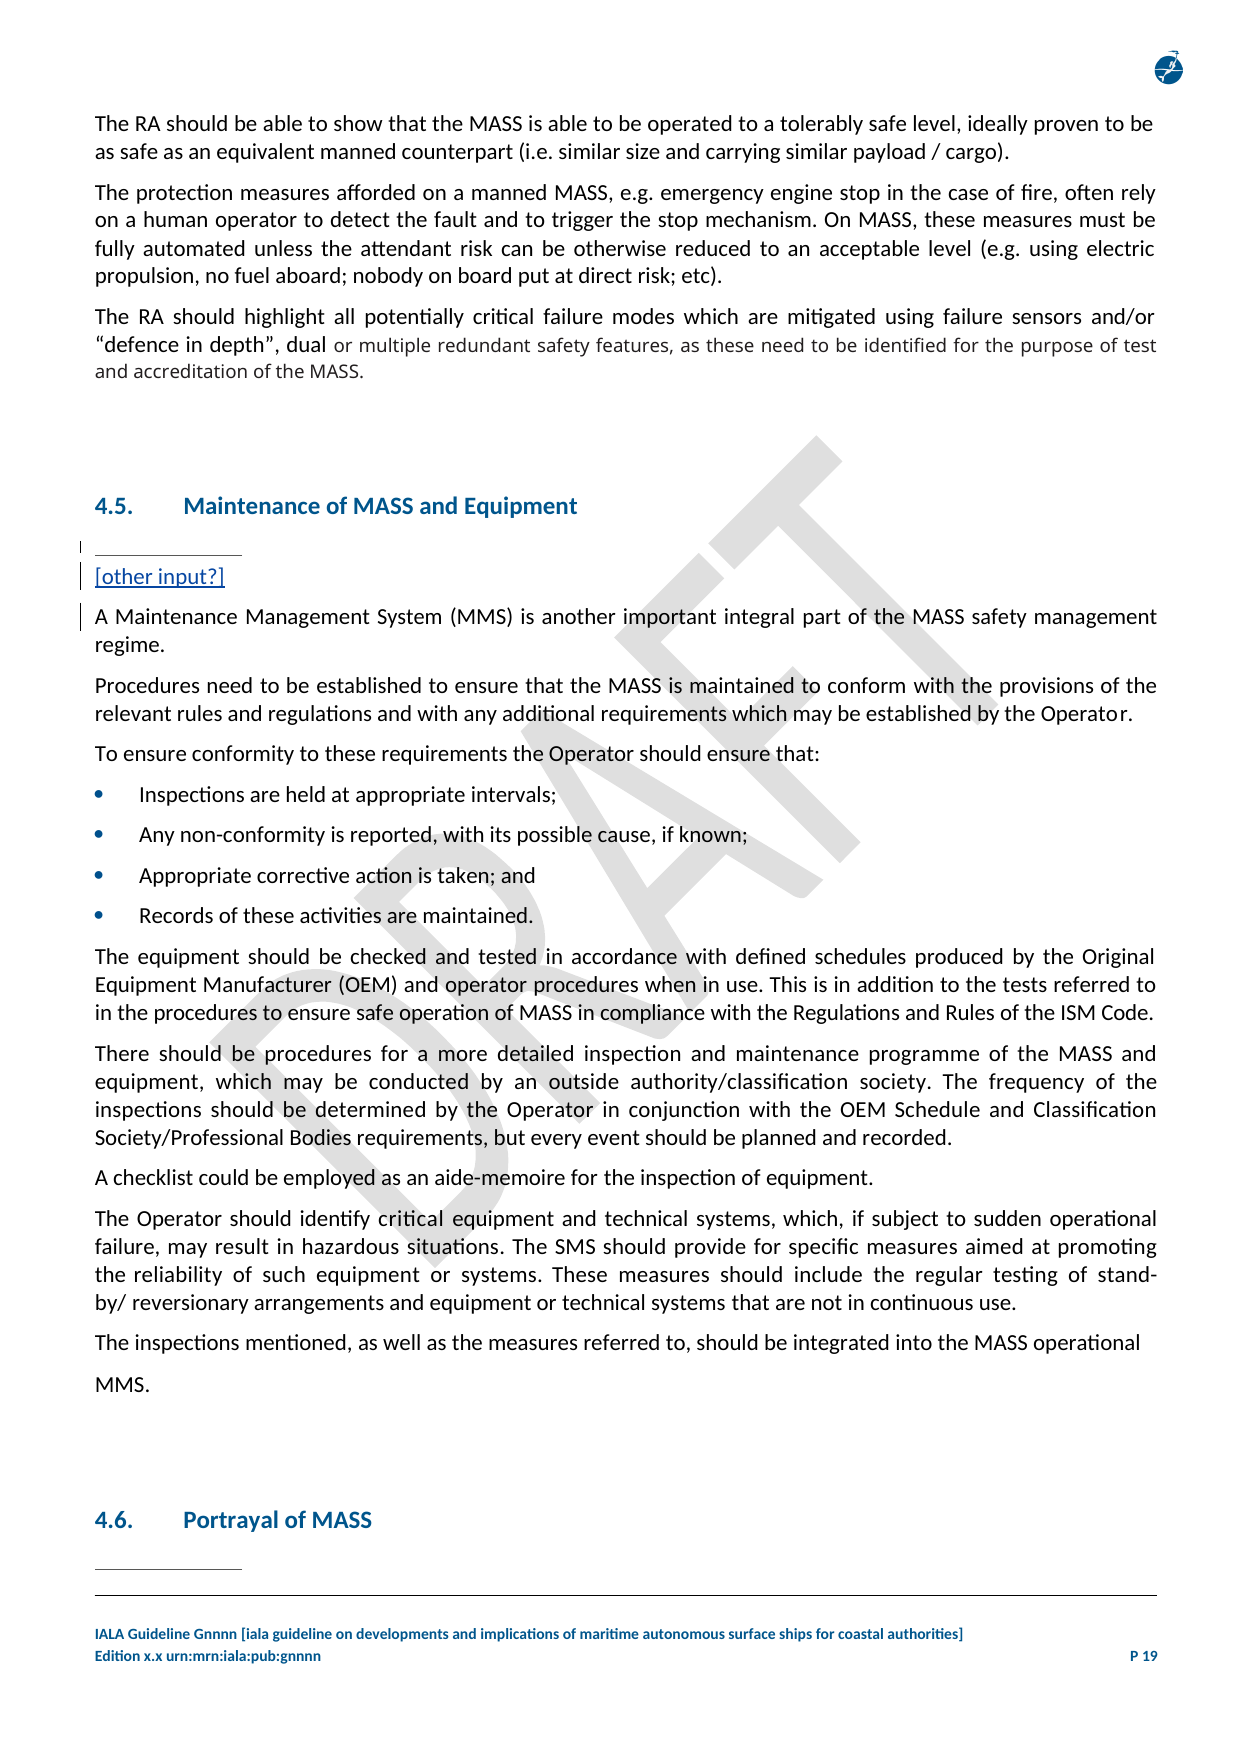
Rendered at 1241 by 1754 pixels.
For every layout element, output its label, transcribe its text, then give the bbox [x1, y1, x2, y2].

text A checklist could be employed as an aide-memoire for the inspection of equipment. [94, 1163, 1157, 1191]
text To ensure conformity to these requirements the Operator should ensure that: [94, 739, 1157, 768]
list Records of these activities are maintained. [94, 902, 1157, 930]
text The inspections mentioned, as well as the measures referred to, should be integrated into the MASS operational [94, 1328, 1157, 1356]
text The equipment should be checked and tested in accordance with defined schedules produced by the Original Equipment Manufacturer (OEM) and operator procedures when in use. This is in addition to the tests referred to in the procedures to ensure safe operation of MASS in compliance with the Regulations and Rules of the ISM Code. [94, 942, 1157, 1026]
text A Maintenance Management System (MMS) is another important integral part of the MASS safety management regime. [94, 602, 1157, 658]
text Procedures need to be established to ensure that the MASS is maintained to conform with the provisions of the relevant rules and regulations and with any additional requirements which may be established by the Operator. [94, 671, 1157, 727]
text The RA should highlight all potentially critical failure modes which are mitigated using failure sensors and/or “defence in depth”, dual or multiple redundant safety features, as these need to be identified for the purpose of test and accreditation of the MASS. [94, 302, 1157, 384]
subtitle Maintenance of MASS and Equipment [94, 490, 1157, 520]
text There should be procedures for a more detailed inspection and maintenance programme of the MASS and equipment, which may be conducted by an outside authority/classification society. The frequency of the inspections should be determined by the Operator in conjunction with the OEM Schedule and Classification Society/Professional Bodies requirements, but every event should be planned and recorded. [94, 1039, 1157, 1151]
text The protection measures afforded on a manned MASS, e.g. emergency engine stop in the case of fire, often rely on a human operator to detect the fault and to trigger the stop mechanism. On MASS, these measures must be fully automated unless the attendant risk can be otherwise reduced to an acceptable level (e.g. using electric propulsion, no fuel aboard; nobody on board put at direct risk; etc). [94, 178, 1157, 290]
list Inspections are held at appropriate intervals; [94, 780, 1157, 808]
picture [1123, 0, 1241, 119]
text The Operator should identify critical equipment and technical systems, which, if subject to sudden operational failure, may result in hazardous situations. The SMS should provide for specific measures aimed at promoting the reliability of such equipment or systems. These measures should include the regular testing of stand-by/ reversionary arrangements and equipment or technical systems that are not in continuous use. [94, 1204, 1157, 1316]
list Any non-conformity is reported, with its possible cause, if known; [94, 821, 1157, 849]
text The RA should be able to show that the MASS is able to be operated to a tolerably safe level, ideally proven to be as safe as an equivalent manned counterpart (i.e. similar size and carrying similar payload / cargo). [94, 109, 1157, 165]
list Appropriate corrective action is taken; and [94, 861, 1157, 889]
text MMS. [94, 1369, 1157, 1398]
subtitle Portrayal of MASS [94, 1504, 1157, 1535]
